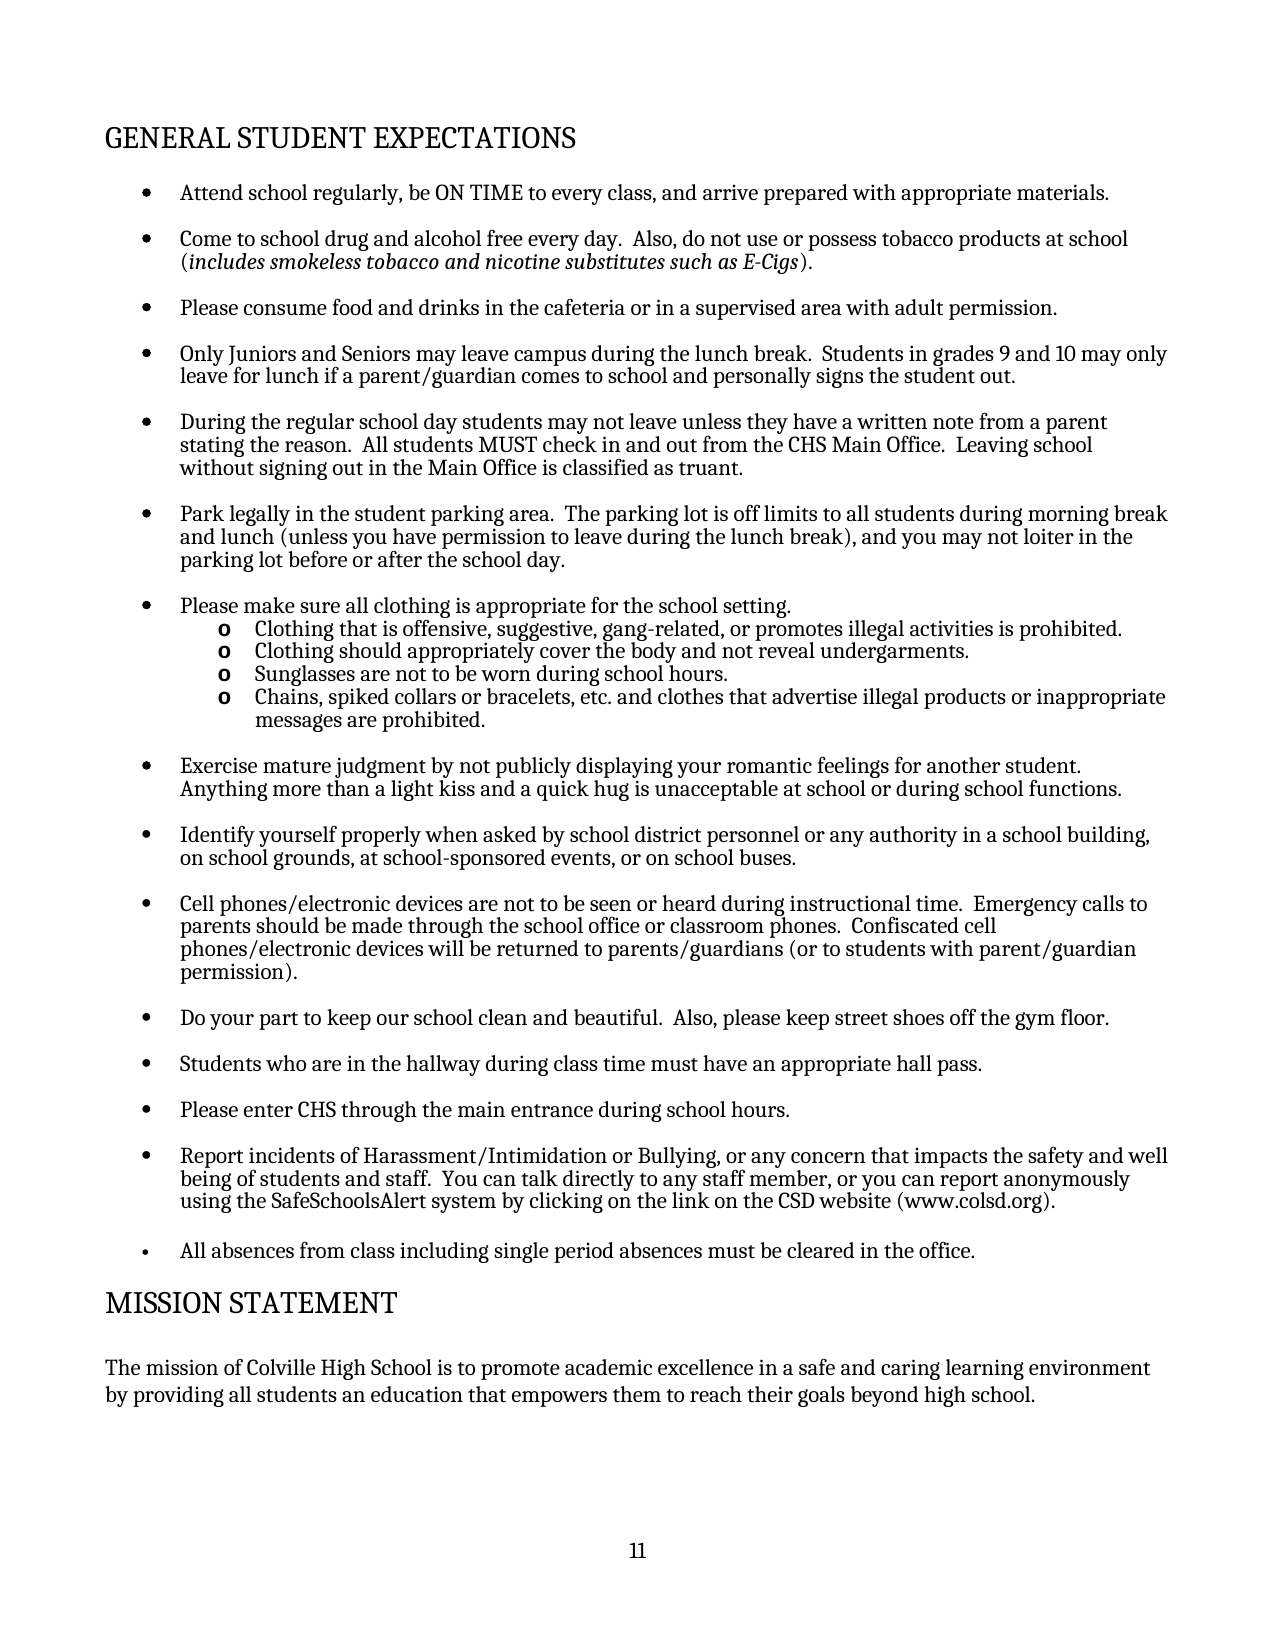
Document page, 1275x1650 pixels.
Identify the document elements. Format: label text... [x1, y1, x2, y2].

list Park legally in the student parking area. The parking lot is off limits to all students during morning break and lunch (unless you have permission to leave during the lunch break), and you may not loiter in the parking lot before or after the school day. [142, 503, 1170, 572]
list Report incidents of Harassment/Intimidation or Bullying, or any concern that impacts the safety and well being of students and staff. You can talk directly to any staff member, or you can report anonymously using the SafeSchoolsAlert system by clicking on the link on the CSD website (www.colsd.org). [142, 1145, 1170, 1213]
subtitle MISSION STATEMENT [105, 1286, 1170, 1322]
subtitle GENERAL STUDENT EXPECTATIONS [105, 120, 1170, 156]
list Students who are in the hallway during class time must have an appropriate hall pass. [142, 1053, 1170, 1076]
list Exercise mature judgment by not publicly displaying your romantic feelings for another student. Anything more than a light kiss and a quick hug is unacceptable at school or during school functions. [142, 755, 1170, 801]
list Cell phones/electronic devices are not to be seen or heard during instructional time. Emergency calls to parents should be made through the school office or classroom phones. Confiscated cell phones/electronic devices will be returned to parents/guardians (or to students with parent/guardian permission). [142, 893, 1170, 984]
text The mission of Colville High School is to promote academic excellence in a safe and caring learning environment by providing all students an education that empowers them to reach their goals beyond high school. [105, 1355, 1170, 1408]
list Clothing that is offensive, suggestive, gang-related, or promotes illegal activities is prohibited. [217, 618, 1170, 641]
list Clothing should appropriately cover the body and not reveal undergarments. [217, 641, 1170, 663]
list Please consume food and drinks in the cafeteria or in a supervised area with adult permission. [142, 297, 1170, 320]
list Identify yourself properly when asked by school district personnel or any authority in a school building, on school grounds, at school-sponsored events, or on school buses. [142, 824, 1170, 870]
list Only Juniors and Seniors may leave campus during the lunch break. Students in grades 9 and 10 may only leave for lunch if a parent/guardian comes to school and personally signs the student out. [142, 343, 1170, 388]
list Please make sure all clothing is appropriate for the school setting. [142, 595, 1170, 618]
list Do your part to keep our school clean and beautiful. Also, please keep street shoes off the gym floor. [142, 1007, 1170, 1030]
list Attend school regularly, be ON TIME to every class, and arrive prepared with appropriate materials. [142, 182, 1170, 205]
list Come to school drug and alcohol free every day. Also, do not use or possess tobacco products at school (includes smokeless tobacco and nicotine substitutes such as E-Cigs). [142, 228, 1170, 274]
list Please enter CHS through the main entrance during school hours. [142, 1099, 1170, 1122]
list All absences from class including single period absences must be cleared in the office. [142, 1240, 1170, 1263]
list During the regular school day students may not leave unless they have a written note from a parent stating the reason. All students MUST check in and out from the CHS Main Office. Leaving school without signing out in the Main Office is classified as truant. [142, 411, 1170, 480]
list Chains, spiked collars or bracelets, etc. and clothes that advertise illegal products or inappropriate messages are prohibited. [217, 686, 1170, 732]
list Sunglasses are not to be worn during school hours. [217, 663, 1170, 686]
